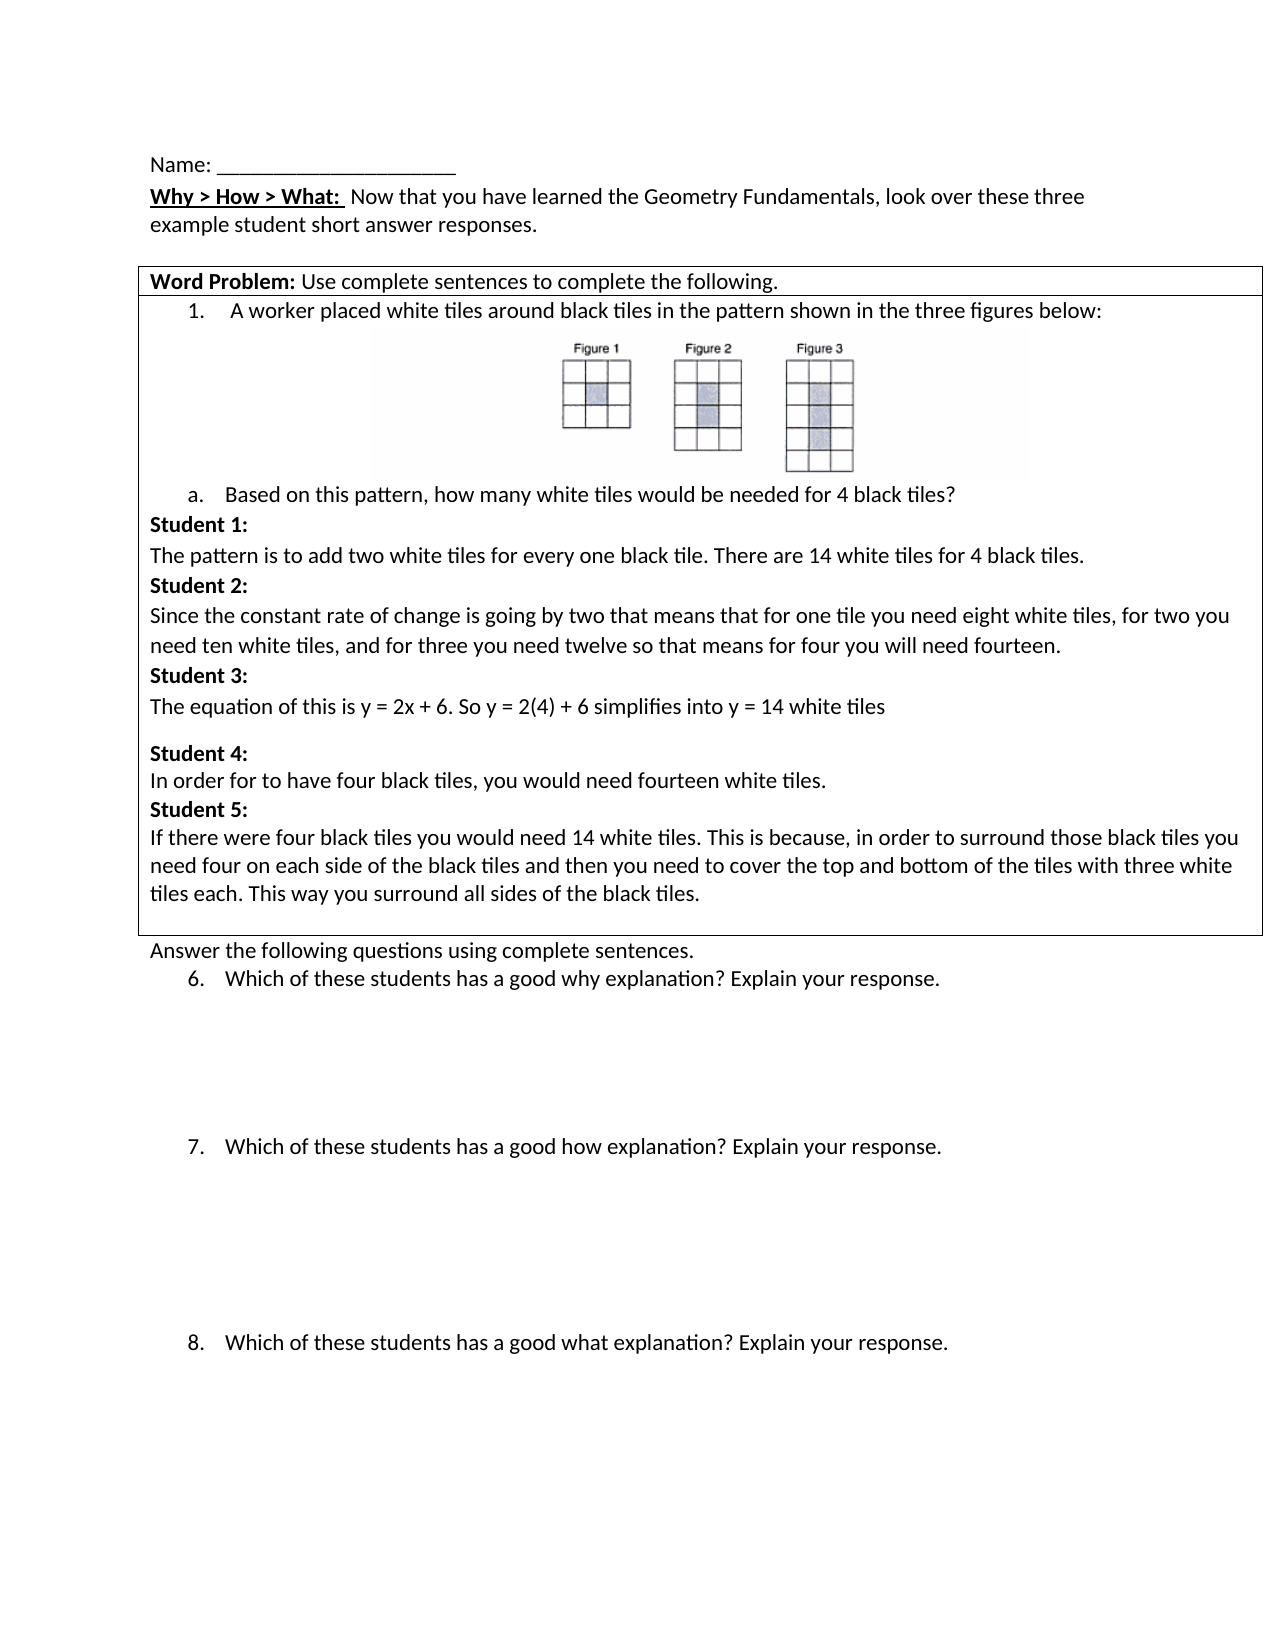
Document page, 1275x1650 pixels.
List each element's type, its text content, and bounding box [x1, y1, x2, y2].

text Name: _____________________ [150, 150, 1125, 178]
table_cell A worker placed white tiles around black tiles in the pattern shown in the three figures below: Based on this pattern, how many white tiles would be needed for 4 black tiles? Student 1: The pattern is to add two white tiles for every one black tile. There are 14 white tiles for 4 black tiles. Student 2: Since the constant rate of change is going by two that means that for one tile you need eight white tiles, for two you need ten white tiles, and for three you need twelve so that means for four you will need fourteen. Student 3: The equation of this is y = 2x + 6. So y = 2(4) + 6 simplifies into y = 14 white tiles Student 4: In order for to have four black tiles, you would need fourteen white tiles. Student 5: If there were four black tiles you would need 14 white tiles. This is because, in order to surround those black tiles you need four on each side of the black tiles and then you need to cover the top and bottom of the tiles with three white tiles each. This way you surround all sides of the black tiles. [139, 296, 1262, 935]
text Answer the following questions using complete sentences. [150, 936, 1125, 964]
list Which of these students has a good what explanation? Explain your response. [187, 1328, 1125, 1356]
list Which of these students has a good how explanation? Explain your response. [187, 1132, 1125, 1160]
table_header Word Problem: Use complete sentences to complete the following. [139, 267, 1262, 295]
picture [371, 326, 1031, 481]
text Why > How > What: Now that you have learned the Geometry Fundamentals, look over these three example student short answer responses. [150, 182, 1125, 238]
list Which of these students has a good why explanation? Explain your response. [187, 964, 1125, 992]
